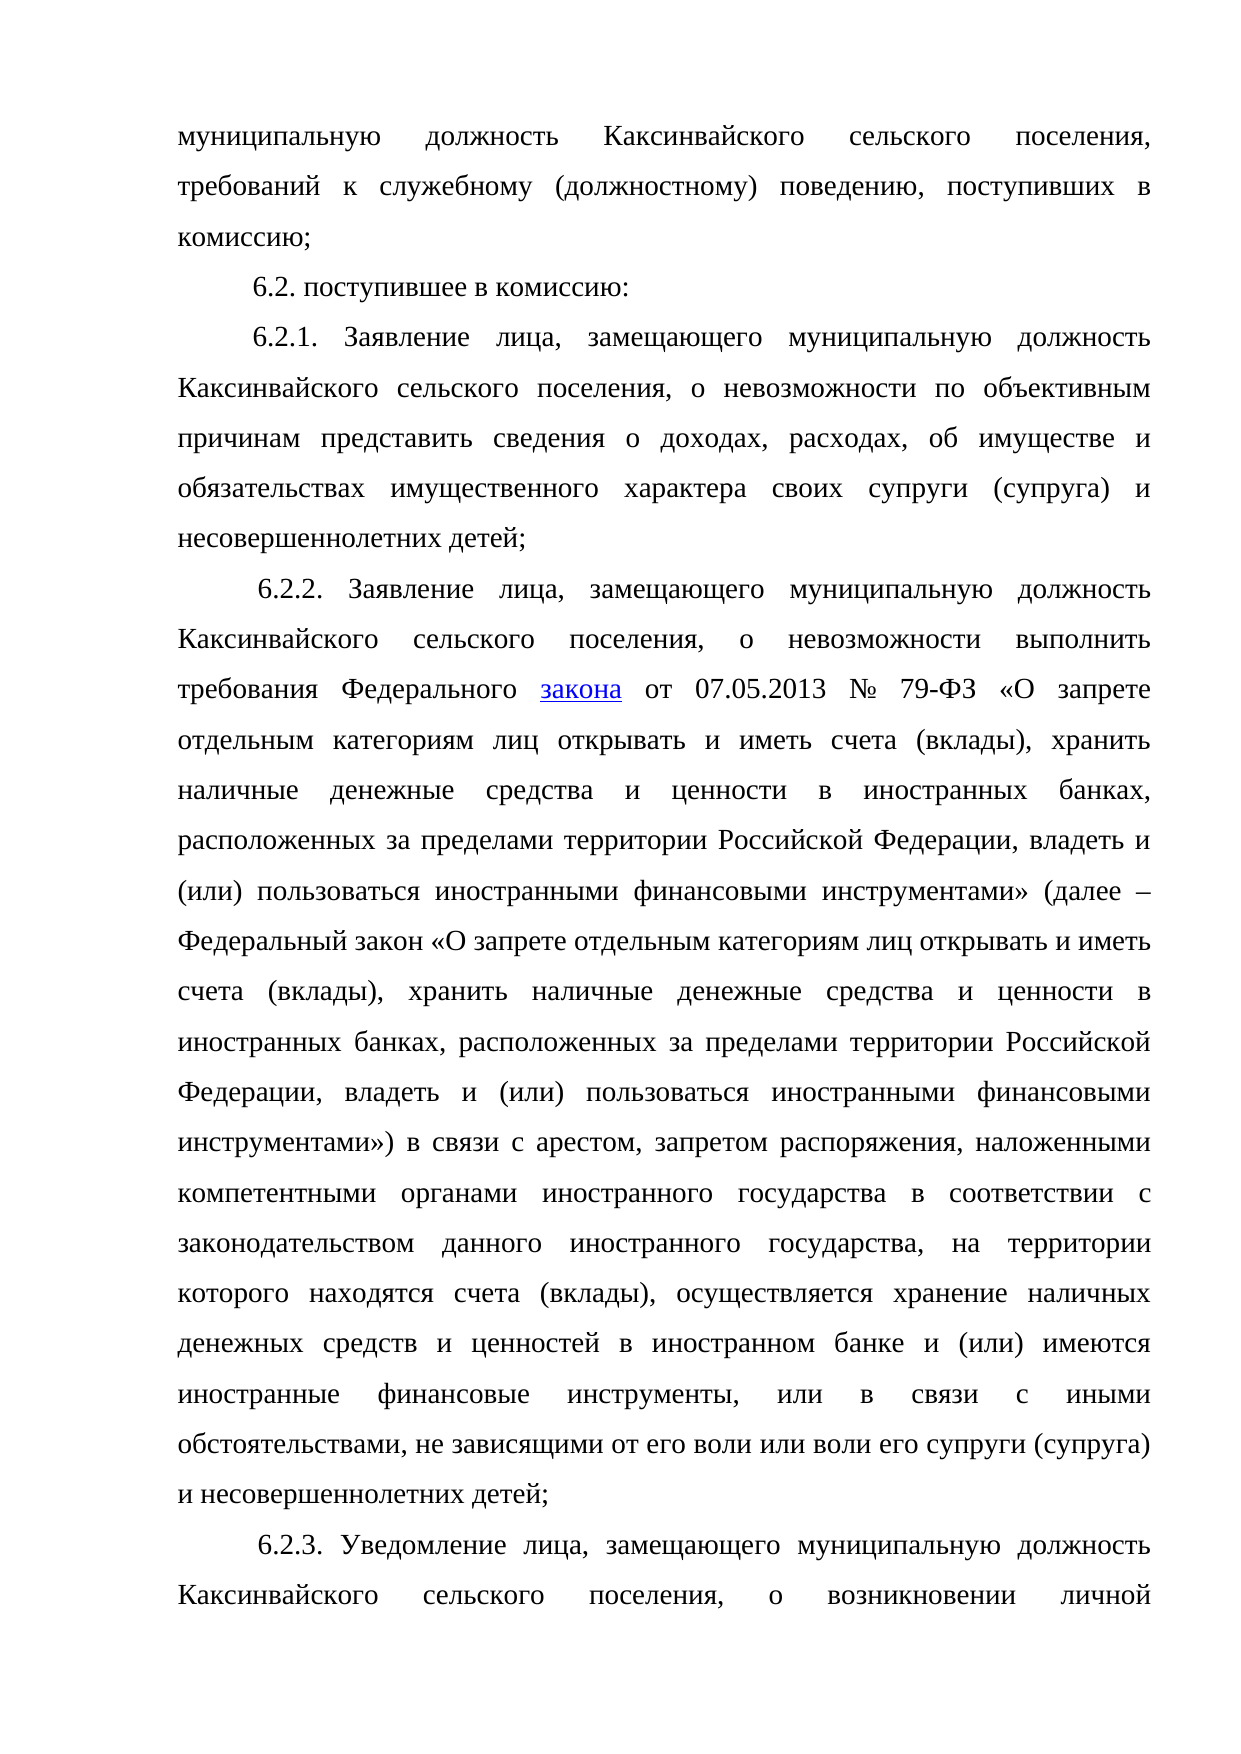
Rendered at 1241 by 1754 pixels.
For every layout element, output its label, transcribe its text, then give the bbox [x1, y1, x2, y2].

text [177, 118, 1152, 252]
text 6.2.1. Заявление лица, замещающего муниципальную должность Каксинвайского сельского поселения, о невозможности по объективным причинам представить сведения о доходах, расходах, об имуществе и обязательствах имущественного характера своих супруги (супруга) и несовершеннолетних детей; [177, 319, 1152, 554]
text 6.2. поступившее в комиссию: [177, 269, 1152, 303]
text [177, 1527, 1152, 1611]
text 6.2.2. Заявление лица, замещающего муниципальную должность Каксинвайского сельского поселения, о невозможности выполнить требования Федерального закона от 07.05.2013 № 79-ФЗ «О запрете отдельным категориям лиц открывать и иметь счета (вклады), хранить наличные денежные средства и ценности в иностранных банках, расположенных за пределами территории Российской Федерации, владеть и (или) пользоваться иностранными финансовыми инструментами» (далее – Федеральный закон «О запрете отдельным категориям лиц открывать и иметь счета (вклады), хранить наличные денежные средства и ценности в иностранных банках, расположенных за пределами территории Российской Федерации, владеть и (или) пользоваться иностранными финансовыми инструментами») в связи с арестом, запретом распоряжения, наложенными компетентными органами иностранного государства в соответствии с законодательством данного иностранного государства, на территории которого находятся счета (вклады), осуществляется хранение наличных денежных средств и ценностей в иностранном банке и (или) имеются иностранные финансовые инструменты, или в связи с иными обстоятельствами, не зависящими от его воли или воли его супруги (супруга) и несовершеннолетних детей; [177, 571, 1152, 1510]
